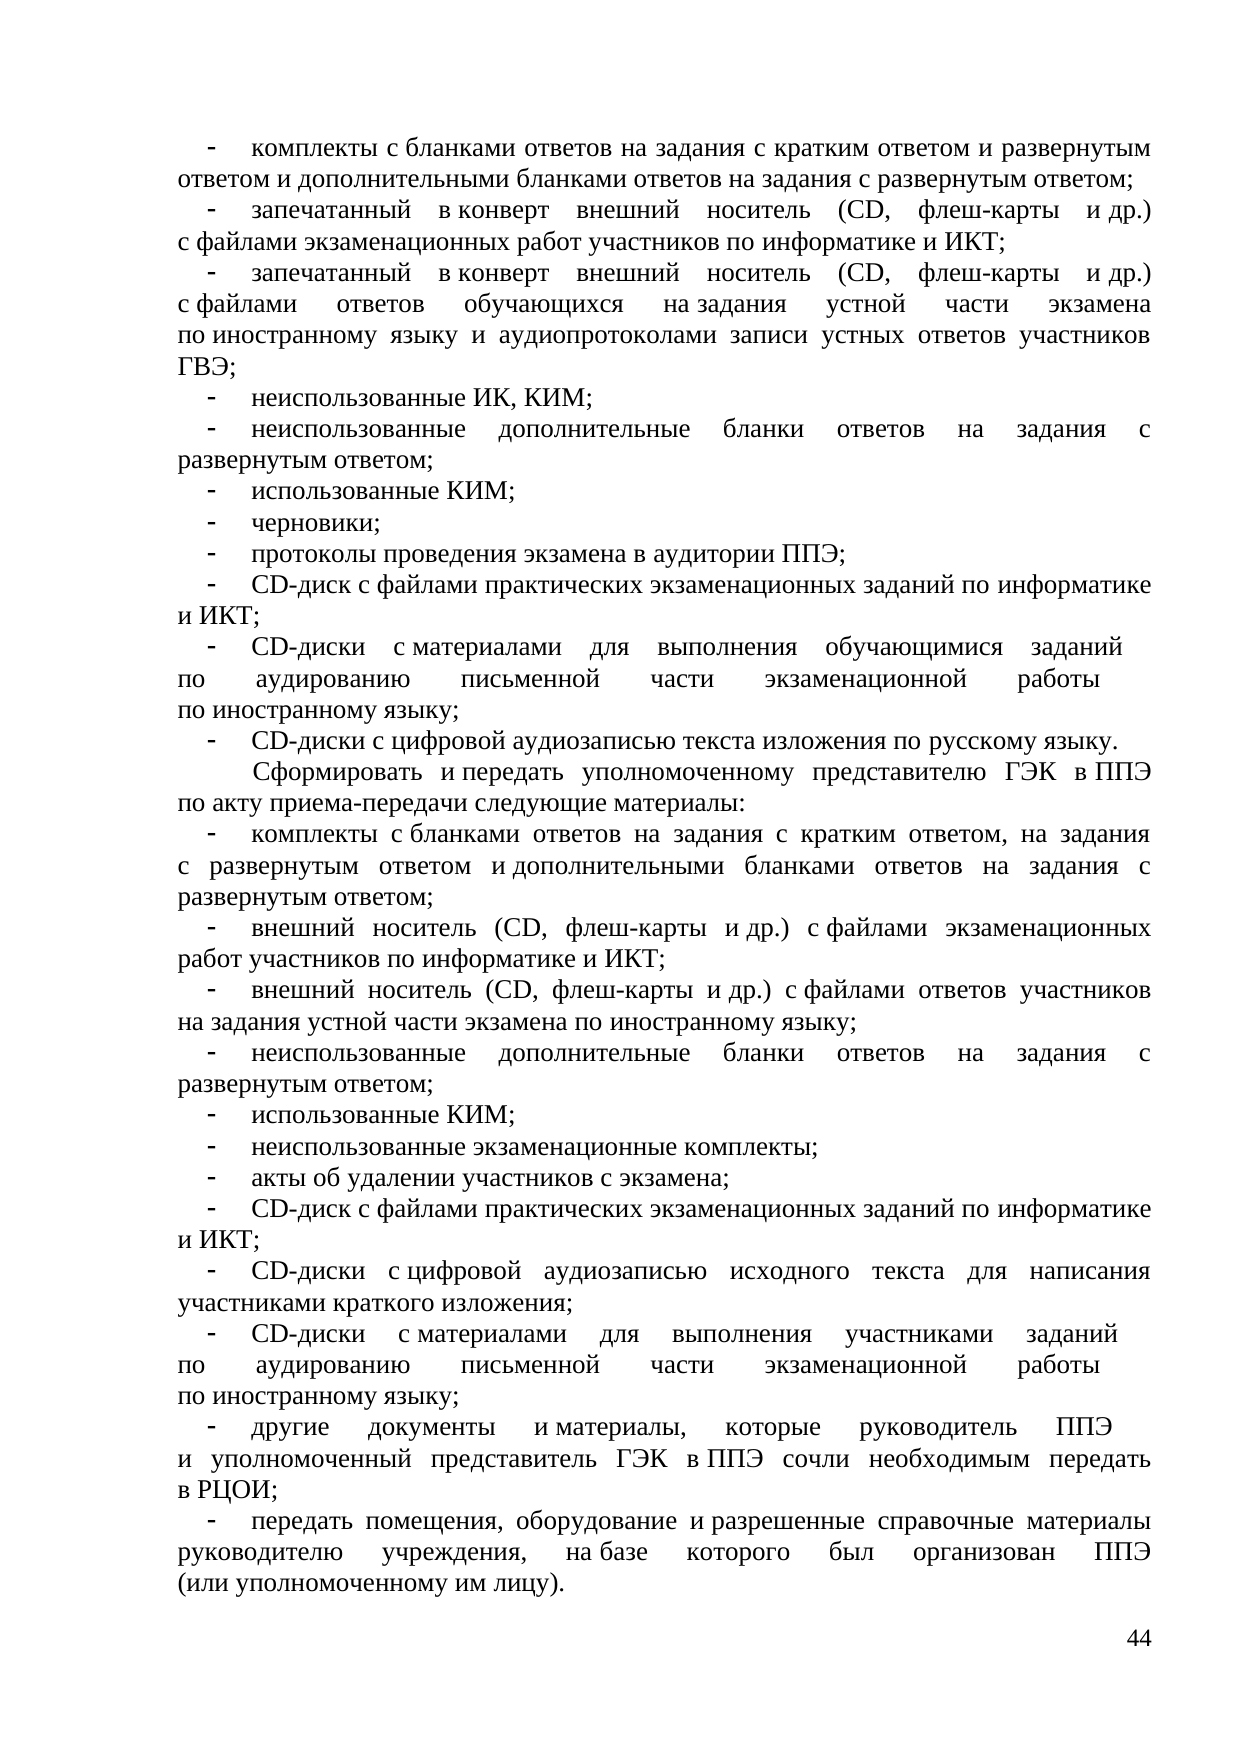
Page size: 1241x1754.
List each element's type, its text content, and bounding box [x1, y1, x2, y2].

list запечатанный в конверт внешний носитель (CD, флеш-карты и др.) с файлами экзаменационных работ участников по информатике и ИКТ; [177, 194, 1152, 256]
list CD-диски с материалами для выполнения участниками заданий по аудированию письменной части экзаменационной работы по иностранному языку; [177, 1317, 1152, 1410]
list неиспользованные ИК, КИМ; [207, 381, 1152, 412]
list использованные КИМ; [177, 1098, 1152, 1129]
list комплекты с бланками ответов на задания с кратким ответом, на задания с развернутым ответом и дополнительными бланками ответов на задания с развернутым ответом; [177, 818, 1152, 911]
list CD-диск с файлами практических экзаменационных заданий по информатике и ИКТ; [177, 568, 1152, 631]
text Сформировать и передать уполномоченному представителю ГЭК в ППЭ по акту приема-передачи следующие материалы: [177, 755, 1152, 818]
list неиспользованные дополнительные бланки ответов на задания с развернутым ответом; [177, 412, 1152, 474]
list CD-диски с цифровой аудиозаписью текста изложения по русскому языку. [177, 724, 1152, 755]
list акты об удалении участников с экзамена; [177, 1161, 1152, 1192]
list другие документы и материалы, которые руководитель ППЭ и уполномоченный представитель ГЭК в ППЭ сочли необходимым передать в РЦОИ; [177, 1410, 1152, 1504]
list CD-диски с цифровой аудиозаписью исходного текста для написания участниками краткого изложения; [177, 1254, 1152, 1317]
list черновики; [177, 506, 1152, 537]
list протоколы проведения экзамена в аудитории ППЭ; [177, 537, 1152, 568]
list внешний носитель (CD, флеш-карты и др.) с файлами экзаменационных работ участников по информатике и ИКТ; [177, 911, 1152, 973]
list внешний носитель (CD, флеш-карты и др.) с файлами ответов участников на задания устной части экзамена по иностранному языку; [177, 973, 1152, 1036]
list использованные КИМ; [177, 474, 1152, 506]
list неиспользованные дополнительные бланки ответов на задания с развернутым ответом; [177, 1036, 1152, 1098]
list запечатанный в конверт внешний носитель (CD, флеш-карты и др.) с файлами ответов обучающихся на задания устной части экзамена по иностранному языку и аудиопротоколами записи устных ответов участников ГВЭ; [177, 256, 1152, 381]
list неиспользованные экзаменационные комплекты; [177, 1129, 1152, 1161]
list CD-диск с файлами практических экзаменационных заданий по информатике и ИКТ; [177, 1192, 1152, 1254]
list передать помещения, оборудование и разрешенные справочные материалы руководителю учреждения, на базе которого был организован ППЭ (или уполномоченному им лицу). [177, 1504, 1152, 1597]
list CD-диски с материалами для выполнения обучающимися заданий по аудированию письменной части экзаменационной работы по иностранному языку; [177, 631, 1152, 724]
list комплекты с бланками ответов на задания с кратким ответом и развернутым ответом и дополнительными бланками ответов на задания с развернутым ответом; [177, 131, 1152, 194]
